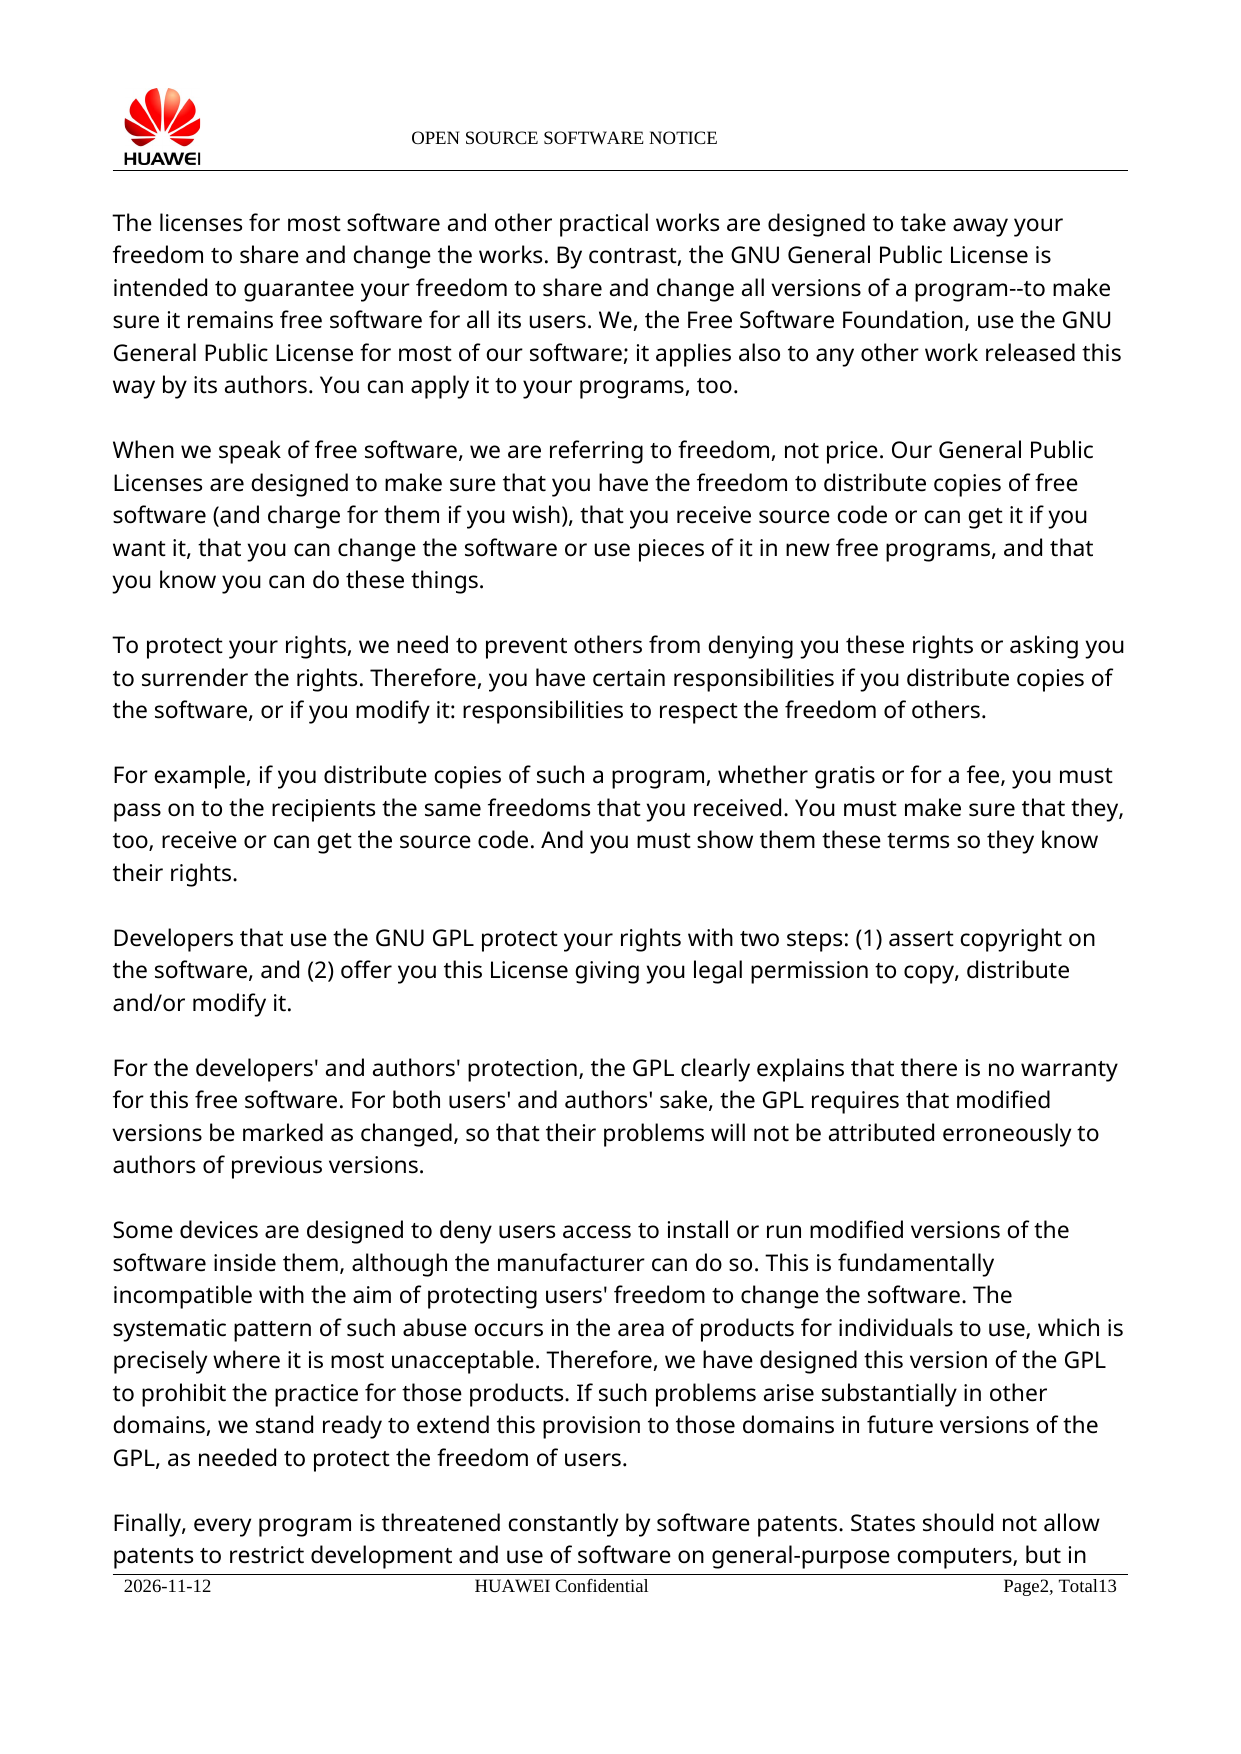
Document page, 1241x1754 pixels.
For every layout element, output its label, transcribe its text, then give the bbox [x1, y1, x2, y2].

text Developers that use the GNU GPL protect your rights with two steps: (1) assert copyright on the software, and (2) offer you this License giving you legal permission to copy, distribute and/or modify it. [112, 921, 1128, 1019]
text When we speak of free software, we are referring to freedom, not price. Our General Public Licenses are designed to make sure that you have the freedom to distribute copies of free software (and charge for them if you wish), that you receive source code or can get it if you want it, that you can change the software or use pieces of it in new free programs, and that you know you can do these things. [112, 434, 1128, 596]
text For example, if you distribute copies of such a program, whether gratis or for a fee, you must pass on to the recipients the same freedoms that you received. You must make sure that they, too, receive or can get the source code. And you must show them these terms so they know their rights. [112, 759, 1128, 889]
text The licenses for most software and other practical works are designed to take away your freedom to share and change the works. By contrast, the GNU General Public License is intended to guarantee your freedom to share and change all versions of a program--to make sure it remains free software for all its users. We, the Free Software Foundation, use the GNU General Public License for most of our software; it applies also to any other work released this way by its authors. You can apply it to your programs, too. [112, 206, 1128, 401]
text For the developers' and authors' protection, the GPL clearly explains that there is no warranty for this free software. For both users' and authors' sake, the GPL requires that modified versions be marked as changed, so that their problems will not be attributed erroneously to authors of previous versions. [112, 1051, 1128, 1181]
text Some devices are designed to deny users access to install or run modified versions of the software inside them, although the manufacturer can do so. This is fundamentally incompatible with the aim of protecting users' freedom to change the software. The systematic pattern of such abuse occurs in the area of products for individuals to use, which is precisely where it is most unacceptable. Therefore, we have designed this version of the GPL to prohibit the practice for those products. If such problems arise substantially in other domains, we stand ready to extend this provision to those domains in future versions of the GPL, as needed to protect the freedom of users. [112, 1214, 1128, 1474]
text To protect your rights, we need to prevent others from denying you these rights or asking you to surrender the rights. Therefore, you have certain responsibilities if you distribute copies of the software, or if you modify it: responsibilities to respect the freedom of others. [112, 629, 1128, 726]
picture [124, 88, 201, 165]
